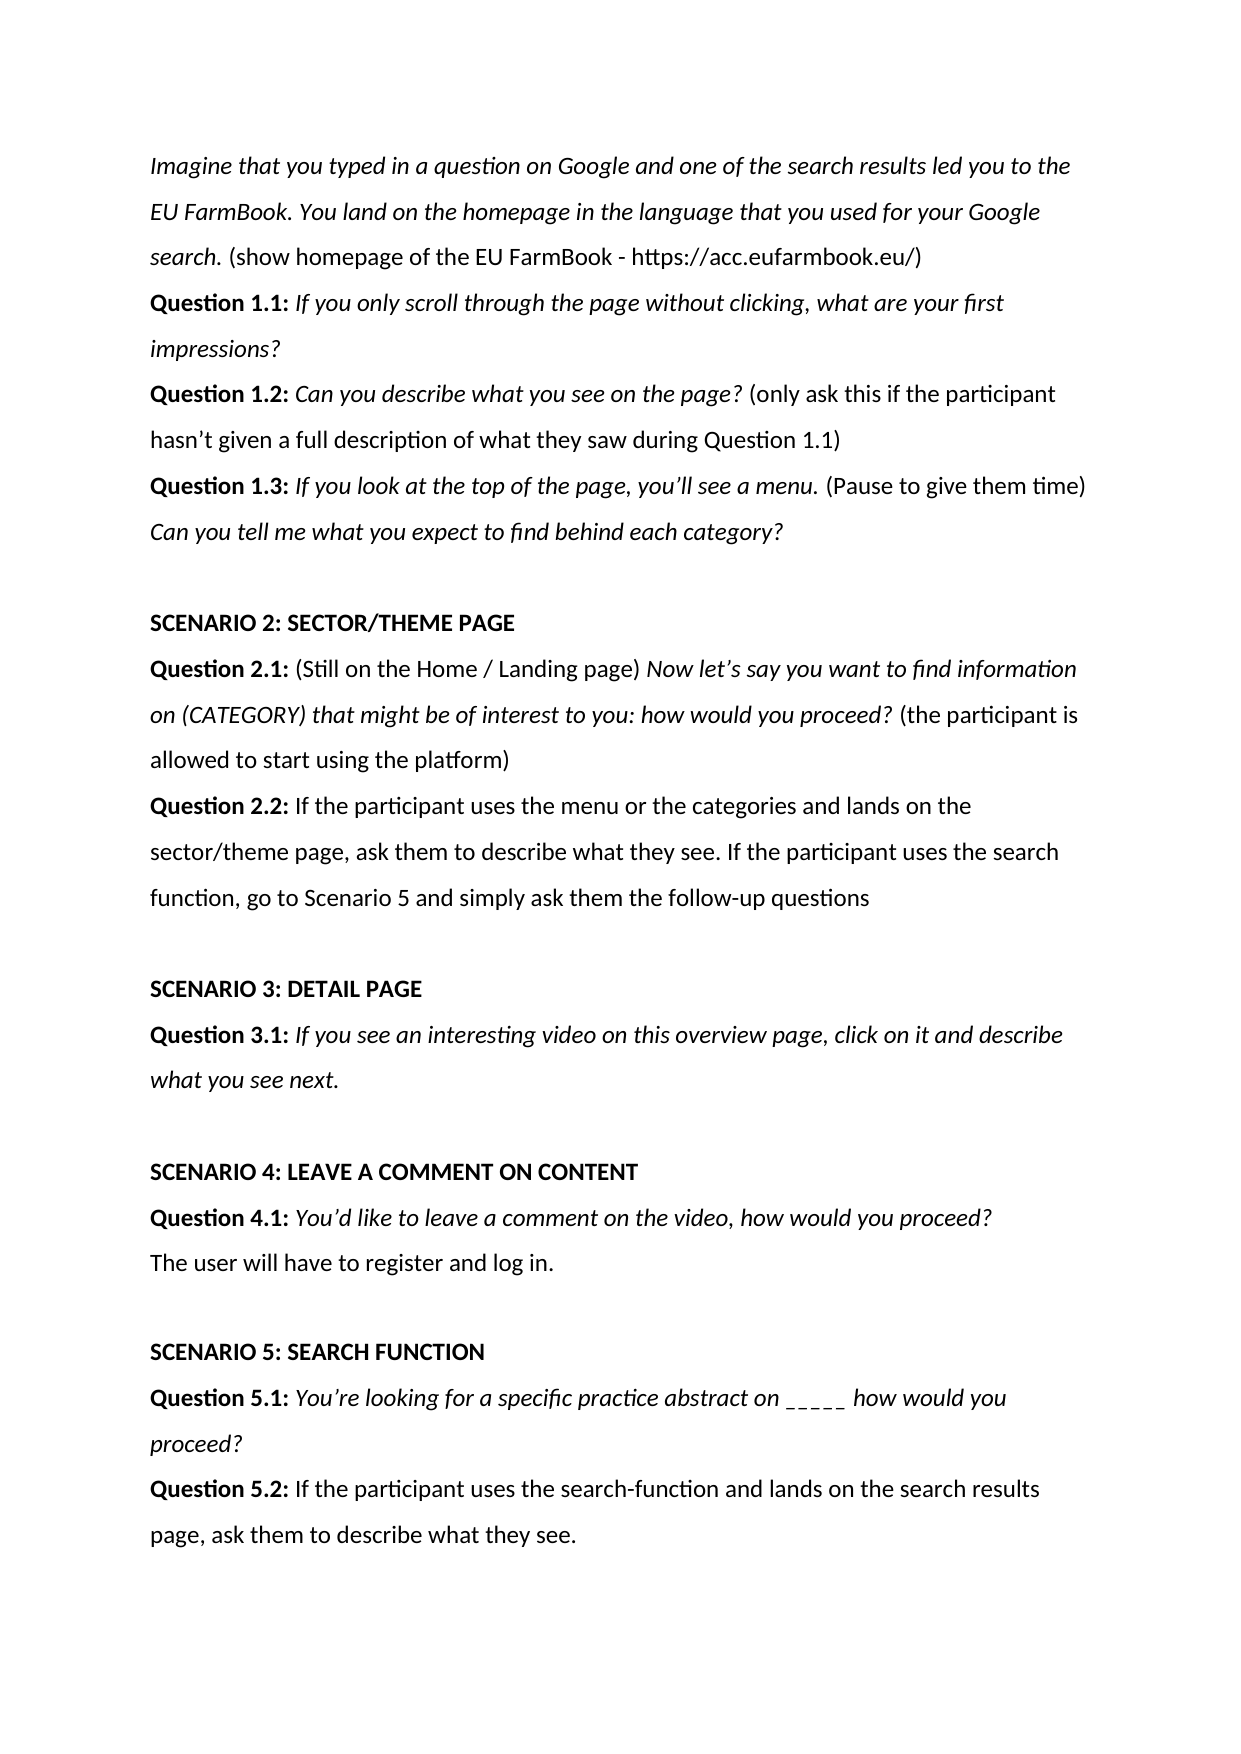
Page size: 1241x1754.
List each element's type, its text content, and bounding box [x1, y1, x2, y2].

text SCENARIO 5: SEARCH FUNCTION [150, 1336, 1090, 1367]
text The user will have to register and log in. [150, 1247, 1090, 1278]
text SCENARIO 4: LEAVE A COMMENT ON CONTENT [150, 1156, 1090, 1187]
text Question 2.1: (Still on the Home / Landing page) Now let’s say you want to find information on (CATEGORY) that might be of interest to you: how would you proceed? (the participant is allowed to start using the platform) [150, 653, 1090, 775]
text Question 1.1: If you only scroll through the page without clicking, what are your first impressions? [150, 287, 1090, 363]
text SCENARIO 2: SECTOR/THEME PAGE [150, 607, 1090, 638]
text Question 2.2: If the participant uses the menu or the categories and lands on the sector/theme page, ask them to describe what they see. If the participant uses the search function, go to Scenario 5 and simply ask them the follow-up questions [150, 790, 1090, 912]
text Imagine that you typed in a question on Google and one of the search results led you to the EU FarmBook. You land on the homepage in the language that you used for your Google search. (show homepage of the EU FarmBook - https://acc.eufarmbook.eu/) [150, 150, 1090, 272]
text Question 4.1: You’d like to leave a comment on the video, how would you proceed? [150, 1202, 1090, 1232]
text Question 1.2: Can you describe what you see on the page? (only ask this if the participant hasn’t given a full description of what they saw during Question 1.1) [150, 379, 1090, 455]
text Question 1.3: If you look at the top of the page, you’ll see a menu. (Pause to give them time) Can you tell me what you expect to find behind each category? [150, 470, 1090, 546]
text SCENARIO 3: DETAIL PAGE [150, 973, 1090, 1004]
text Question 5.1: You’re looking for a specific practice abstract on _____ how would you proceed? [150, 1382, 1090, 1458]
text Question 3.1: If you see an interesting video on this overview page, click on it and describe what you see next. [150, 1019, 1090, 1095]
text Question 5.2: If the participant uses the search-function and lands on the search results page, ask them to describe what they see. [150, 1473, 1090, 1550]
